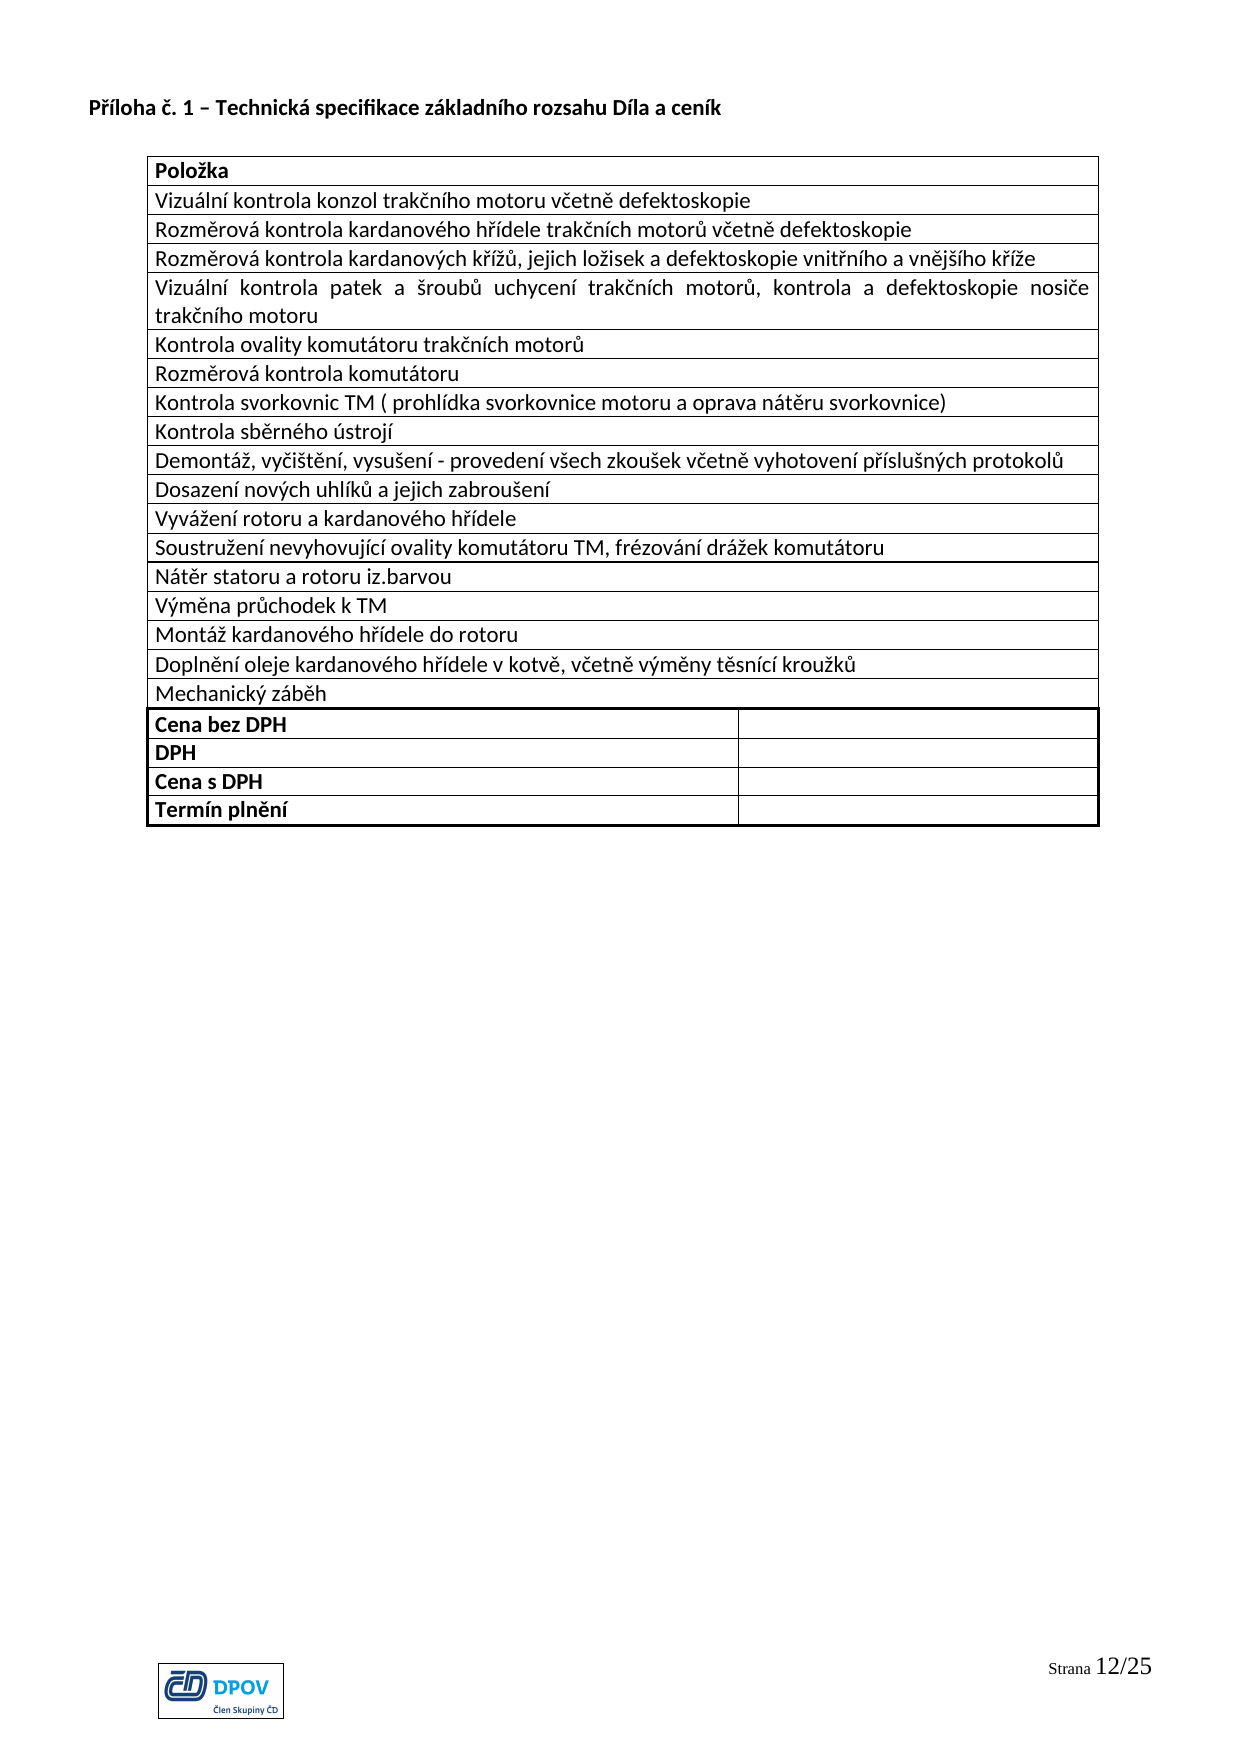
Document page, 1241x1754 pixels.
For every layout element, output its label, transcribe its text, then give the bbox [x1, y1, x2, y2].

table_cell [739, 768, 1097, 795]
table_cell Dosazení nových uhlíků a jejich zabroušení [148, 475, 1098, 503]
table_header Položka [148, 157, 1098, 185]
table_cell Montáž kardanového hřídele do rotoru [148, 621, 1098, 649]
table_cell Soustružení nevyhovující ovality komutátoru TM, frézování drážek komutátoru [148, 534, 1098, 561]
table_cell Cena bez DPH [149, 710, 738, 738]
table_cell [739, 710, 1097, 738]
table_cell Cena s DPH [149, 768, 738, 795]
table_cell Výměna průchodek k TM [148, 592, 1098, 619]
table_cell Mechanický záběh [148, 679, 1098, 707]
table_cell Termín plnění [149, 796, 738, 823]
table_cell Rozměrová kontrola komutátoru [148, 359, 1098, 387]
picture [159, 1664, 283, 1718]
table_cell Vizuální kontrola patek a šroubů uchycení trakčních motorů, kontrola a defektoskopie nosiče trakčního motoru [148, 273, 1098, 329]
table_cell Rozměrová kontrola kardanového hřídele trakčních motorů včetně defektoskopie [148, 215, 1098, 243]
table_cell Doplnění oleje kardanového hřídele v kotvě, včetně výměny těsnící kroužků [148, 650, 1098, 678]
table_cell Vyvážení rotoru a kardanového hřídele [148, 504, 1098, 532]
table_cell Kontrola ovality komutátoru trakčních motorů [148, 330, 1098, 358]
table_cell Rozměrová kontrola kardanových křížů, jejich ložisek a defektoskopie vnitřního a vnějšího kříže [148, 244, 1098, 272]
table_cell [739, 796, 1097, 823]
table_cell Kontrola svorkovnic TM ( prohlídka svorkovnice motoru a oprava nátěru svorkovnice) [148, 388, 1098, 416]
table_cell Demontáž, vyčištění, vysušení - provedení všech zkoušek včetně vyhotovení příslušných protokolů [148, 446, 1098, 474]
table_cell [739, 739, 1097, 766]
table_cell Nátěr statoru a rotoru iz.barvou [148, 563, 1098, 591]
table_cell Vizuální kontrola konzol trakčního motoru včetně defektoskopie [148, 186, 1098, 214]
table_cell DPH [149, 739, 738, 766]
table_cell Kontrola sběrného ústrojí [148, 417, 1098, 445]
text Příloha č. 1 – Technická specifikace základního rozsahu Díla a ceník [89, 93, 1152, 121]
